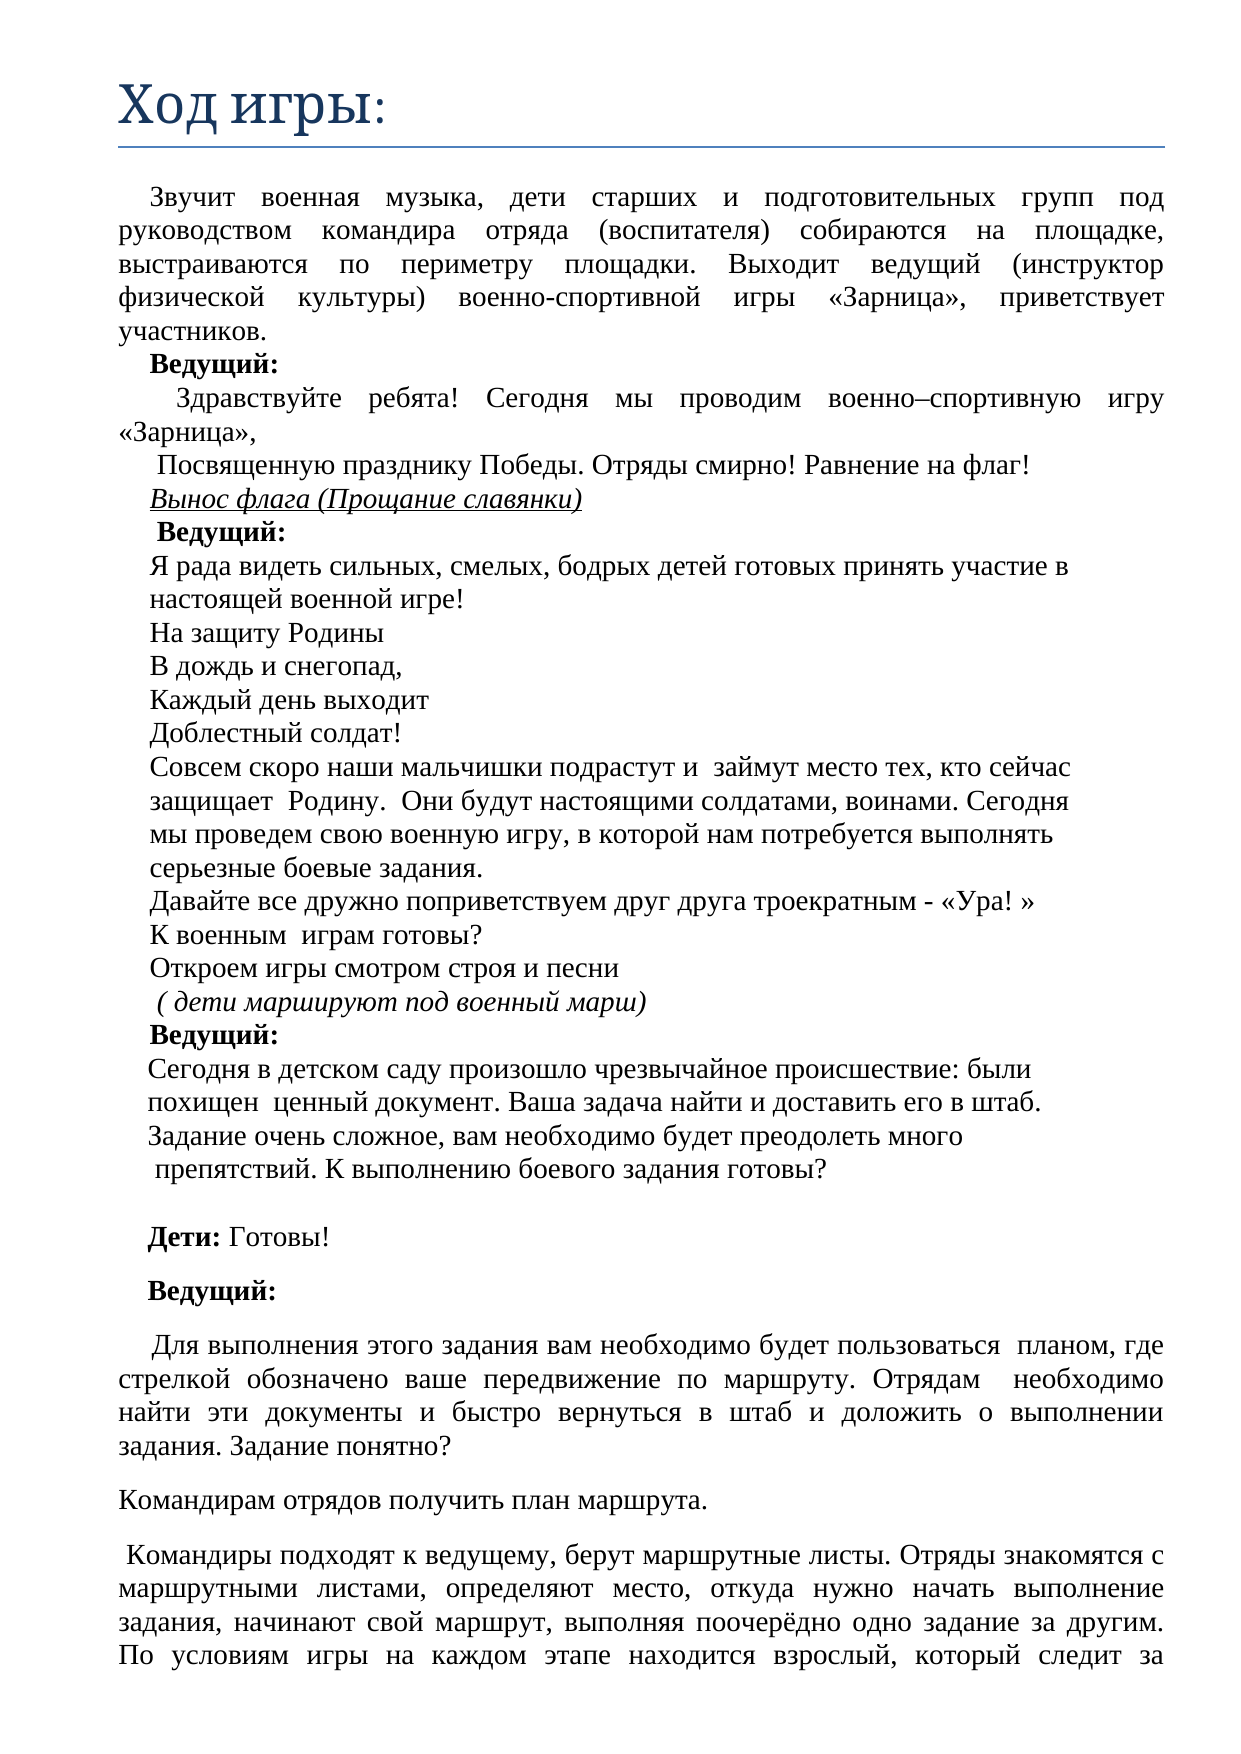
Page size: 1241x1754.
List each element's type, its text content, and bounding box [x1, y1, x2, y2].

text Для выполнения этого задания вам необходимо будет пользоваться планом, где стрелкой обозначено ваше передвижение по маршруту. Отрядам необходимо найти эти документы и быстро вернуться в штаб и доложить о выполнении задания. Задание понятно? [118, 1327, 1165, 1462]
text Ведущий: [118, 1273, 1165, 1307]
text похищен ценный документ. Ваша задача найти и доставить его в штаб. [118, 1084, 1165, 1118]
text Сегодня в детском саду произошло чрезвычайное происшествие: были [118, 1051, 1165, 1084]
text настоящей военной игре! [118, 581, 1165, 615]
text Звучит военная музыка, дети старших и подготовительных групп под руководством командира отряда (воспитателя) собираются на площадке, выстраиваются по периметру площадки. Выходит ведущий (инструктор физической культуры) военно-спортивной игры «Зарница», приветствует участников. [118, 179, 1165, 347]
text Вынос флага (Прощание славянки) [118, 481, 1165, 514]
text Ведущий: [118, 514, 1165, 548]
text Здравствуйте ребята! Сегодня мы проводим военно–спортивную игру «Зарница», [118, 380, 1165, 447]
text Дети: Готовы! [118, 1219, 1165, 1252]
text Доблестный солдат! [118, 716, 1165, 749]
text Откроем игры смотром строя и песни [118, 950, 1165, 984]
text В дождь и снегопад, [118, 648, 1165, 682]
text На защиту Родины [118, 615, 1165, 648]
text защищает Родину. Они будут настоящими солдатами, воинами. Сегодня [118, 783, 1165, 816]
text Командирам отрядов получить план маршрута. [118, 1482, 1165, 1516]
text препятствий. К выполнению боевого задания готовы? [118, 1152, 1165, 1185]
text мы проведем свою военную игру, в которой нам потребуется выполнять [118, 816, 1165, 850]
text Совсем скоро наши мальчишки подрастут и займут место тех, кто сейчас [118, 749, 1165, 783]
text Ведущий: [118, 1017, 1165, 1051]
text серьезные боевые задания. [118, 850, 1165, 883]
text Каждый день выходит [118, 682, 1165, 716]
text Ведущий: [118, 347, 1165, 380]
title Ход игры: [118, 75, 1165, 146]
text Давайте все дружно поприветствуем друг друга троекратным - «Ура! » [118, 883, 1165, 917]
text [118, 1537, 1165, 1671]
text ( дети маршируют под военный марш) [118, 984, 1165, 1017]
text Я рада видеть сильных, смелых, бодрых детей готовых принять участие в [118, 548, 1165, 581]
text Посвященную празднику Победы. Отряды смирно! Равнение на флаг! [118, 447, 1165, 481]
text Задание очень сложное, вам необходимо будет преодолеть много [118, 1118, 1165, 1152]
text К военным играм готовы? [118, 917, 1165, 950]
